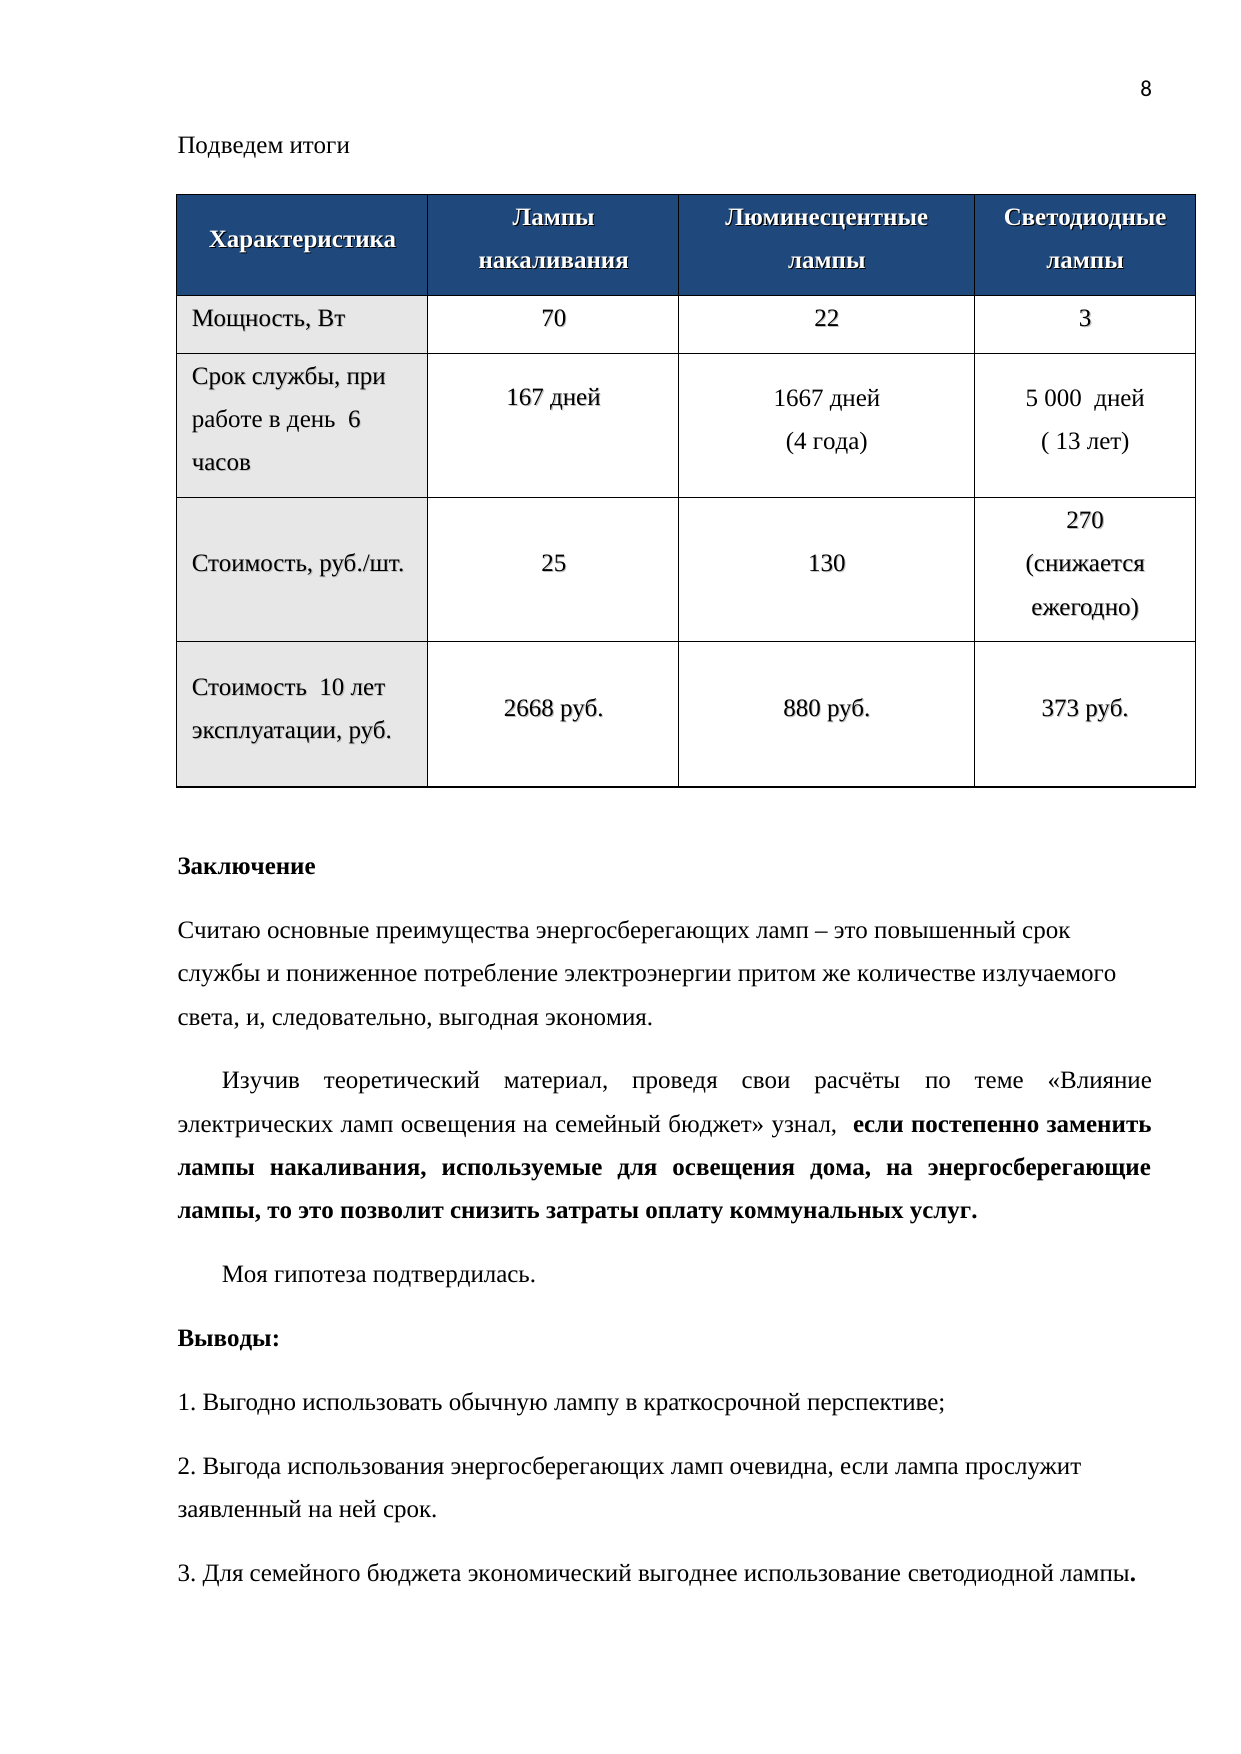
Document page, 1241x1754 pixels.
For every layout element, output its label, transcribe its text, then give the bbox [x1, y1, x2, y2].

table_cell 22 [679, 296, 974, 353]
text 3. Для семейного бюджета экономический выгоднее использование светодиодной лампы. [177, 1558, 1152, 1587]
table_cell 880 руб. [679, 642, 974, 786]
text 1. Выгодно использовать обычную лампу в краткосрочной перспективе; [177, 1387, 1152, 1416]
table_cell 5 000 дней ( 13 лет) [975, 354, 1195, 497]
table_header Светодиодные лампы [975, 195, 1195, 295]
text 2. Выгода использования энергосберегающих ламп очевидна, если лампа прослужит заявленный на ней срок. [177, 1451, 1152, 1523]
text Моя гипотеза подтвердилась. [177, 1259, 1152, 1288]
text Подведем итоги [177, 130, 1152, 158]
table_cell 3 [975, 296, 1195, 353]
table_cell 130 [679, 498, 974, 641]
table_cell Стоимость, руб./шт. [177, 498, 427, 641]
text Изучив теоретический материал, проведя свои расчёты по теме «Влияние электрических ламп освещения на семейный бюджет» узнал, если постепенно заменить лампы накаливания, используемые для освещения дома, на энергосберегающие лампы, то это позволит снизить затраты оплату коммунальных услуг. [177, 1066, 1152, 1224]
table_cell 373 руб. [975, 642, 1195, 786]
table_cell 1667 дней (4 года) [679, 354, 974, 497]
table_cell 70 [428, 296, 678, 353]
table_cell Стоимость 10 лет эксплуатации, руб. [177, 642, 427, 786]
table_cell 25 [428, 498, 678, 641]
table_header Характеристика [177, 195, 427, 295]
table_header Люминесцентные лампы [679, 195, 974, 295]
text Выводы: [177, 1323, 1152, 1352]
table_cell Мощность, Вт [177, 296, 427, 353]
table_cell 2668 руб. [428, 642, 678, 786]
text Заключение [177, 851, 1152, 880]
table_cell Срок службы, при работе в день 6 часов [177, 354, 427, 497]
table_cell 270 (снижается ежегодно) [975, 498, 1195, 641]
table_header Лампы накаливания [428, 195, 678, 295]
text Считаю основные преимущества энергосберегающих ламп – это повышенный срок службы и пониженное потребление электроэнергии притом же количестве излучаемого света, и, следовательно, выгодная экономия. [177, 915, 1152, 1030]
table_cell 167 дней [428, 354, 678, 497]
